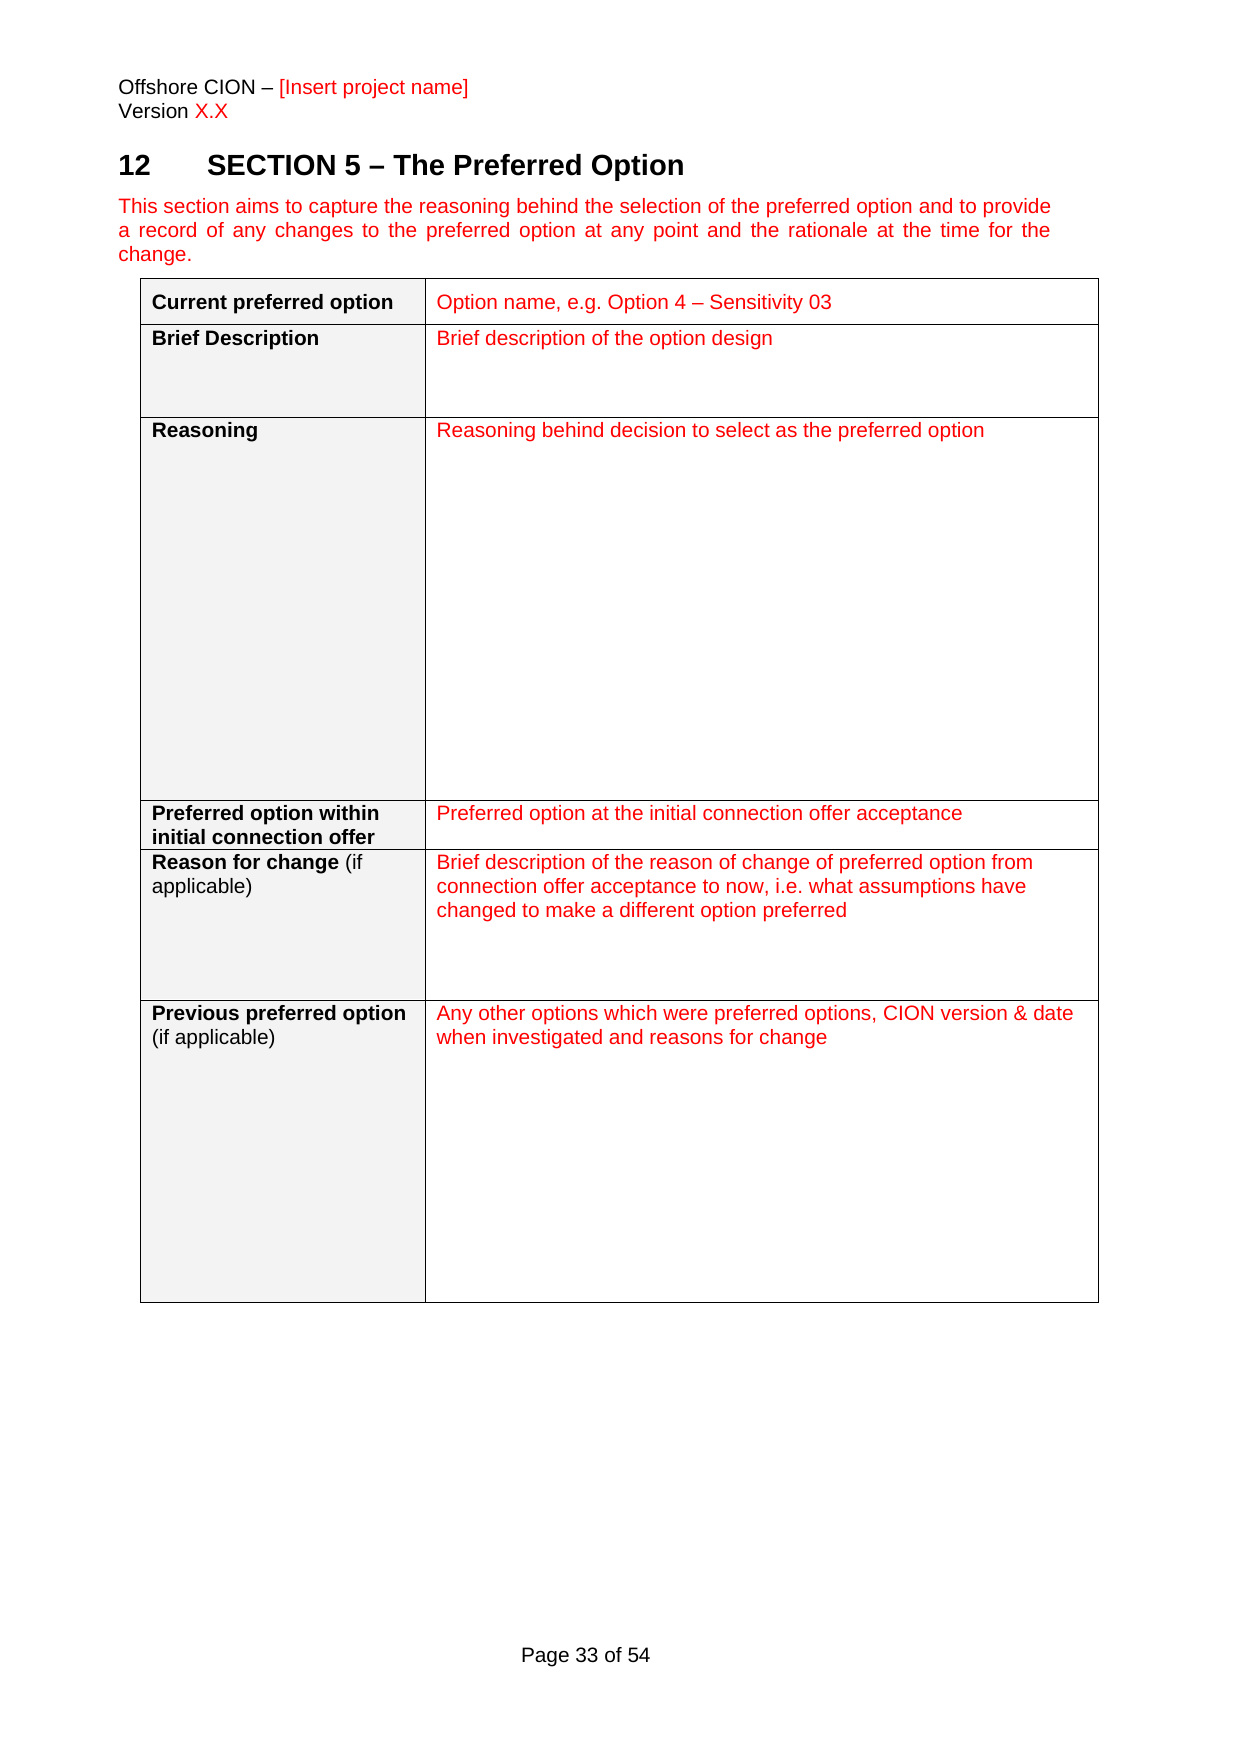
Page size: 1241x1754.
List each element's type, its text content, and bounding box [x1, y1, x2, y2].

table_cell Brief Description [141, 325, 425, 417]
table_header Option name, e.g. Option 4 – Sensitivity 03 [426, 279, 1098, 324]
table_cell Previous preferred option (if applicable) [141, 1001, 425, 1302]
table_header Current preferred option [141, 279, 425, 324]
table_cell Preferred option at the initial connection offer acceptance [426, 801, 1098, 849]
text This section aims to capture the reasoning behind the selection of the preferred option and to provide a record of any changes to the preferred option at any point and the rationale at the time for the change. [118, 194, 1053, 266]
table_cell Preferred option within initial connection offer [141, 801, 425, 849]
table_cell Reasoning behind decision to select as the preferred option [426, 418, 1098, 800]
table_cell Reason for change (if applicable) [141, 850, 425, 999]
subtitle SECTION 5 – The Preferred Option [118, 148, 1053, 181]
table_cell Brief description of the reason of change of preferred option from connection offer acceptance to now, i.e. what assumptions have changed to make a different option preferred [426, 850, 1098, 999]
table_cell Brief description of the option design [426, 325, 1098, 417]
table_cell Any other options which were preferred options, CION version & date when investigated and reasons for change [426, 1001, 1098, 1302]
table_cell Reasoning [141, 418, 425, 800]
